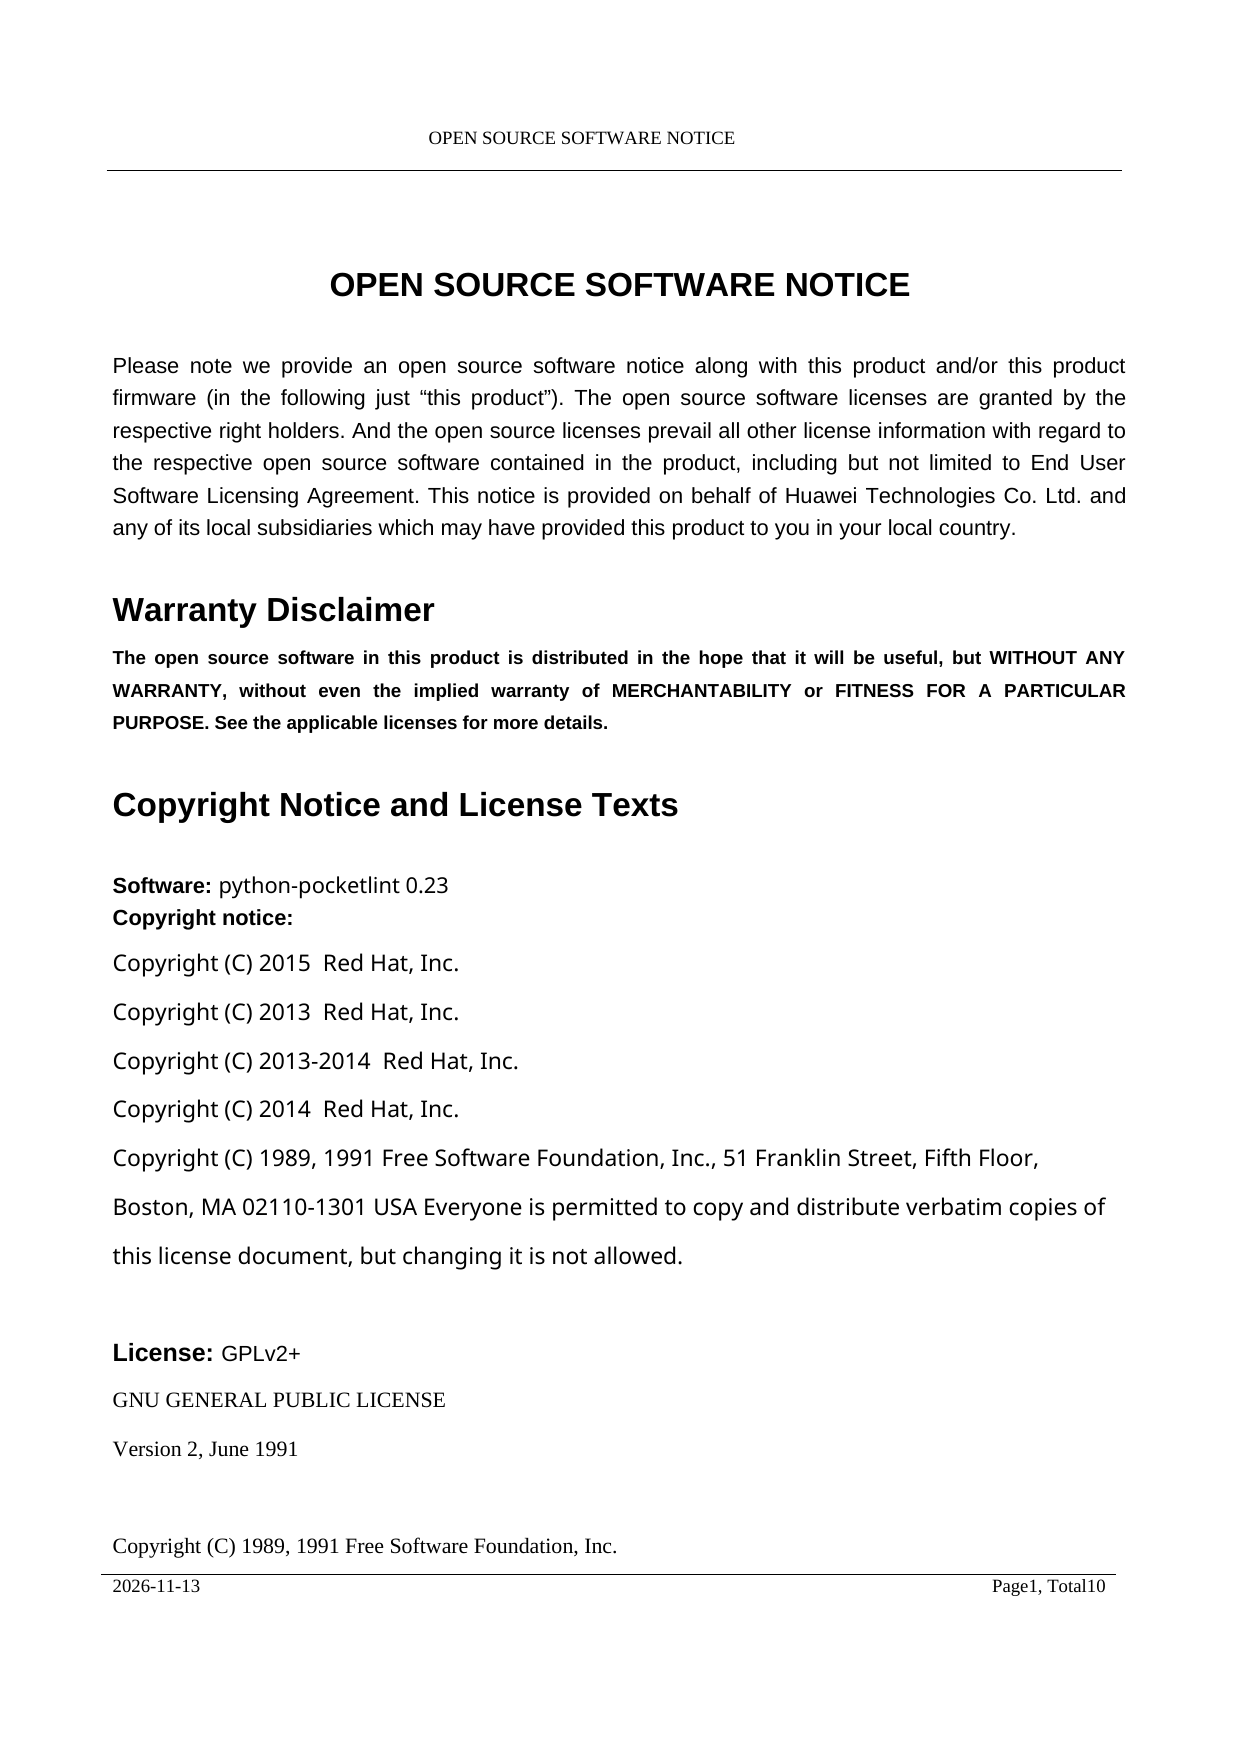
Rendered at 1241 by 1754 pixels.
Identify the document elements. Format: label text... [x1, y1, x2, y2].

text Warranty Disclaimer [112, 576, 1128, 641]
text The open source software in this product is distributed in the hope that it will be useful, but WITHOUT ANY WARRANTY, without even the implied warranty of MERCHANTABILITY or FITNESS FOR A PARTICULAR PURPOSE. See the applicable licenses for more details. [112, 641, 1128, 739]
text Software: python-pocketlint 0.23 [112, 869, 1128, 901]
text Copyright notice: [112, 901, 1128, 934]
text Please note we provide an open source software notice along with this product and/or this product firmware (in the following just “this product”). The open source software licenses are granted by the respective right holders. And the open source licenses prevail all other license information with regard to the respective open source software contained in the product, including but not limited to End User Software Licensing Agreement. This notice is provided on behalf of Huawei Technologies Co. Ltd. and any of its local subsidiaries which may have provided this product to you in your local country. [112, 349, 1128, 544]
text OPEN SOURCE SOFTWARE NOTICE [112, 251, 1128, 316]
text Copyright Notice and License Texts [112, 771, 1128, 836]
text License: GPLv2+ [112, 1337, 1128, 1369]
text Copyright (C) 2015 Red Hat, Inc. Copyright (C) 2013 Red Hat, Inc. Copyright (C) 2013-2014 Red Hat, Inc. Copyright (C) 2014 Red Hat, Inc. Copyright (C) 1989, 1991 Free Software Foundation, Inc., 51 Franklin Street, Fifth Floor, Boston, MA 02110-1301 USA Everyone is permitted to copy and distribute verbatim copies of this license document, but changing it is not allowed. [112, 947, 1128, 1320]
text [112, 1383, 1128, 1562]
